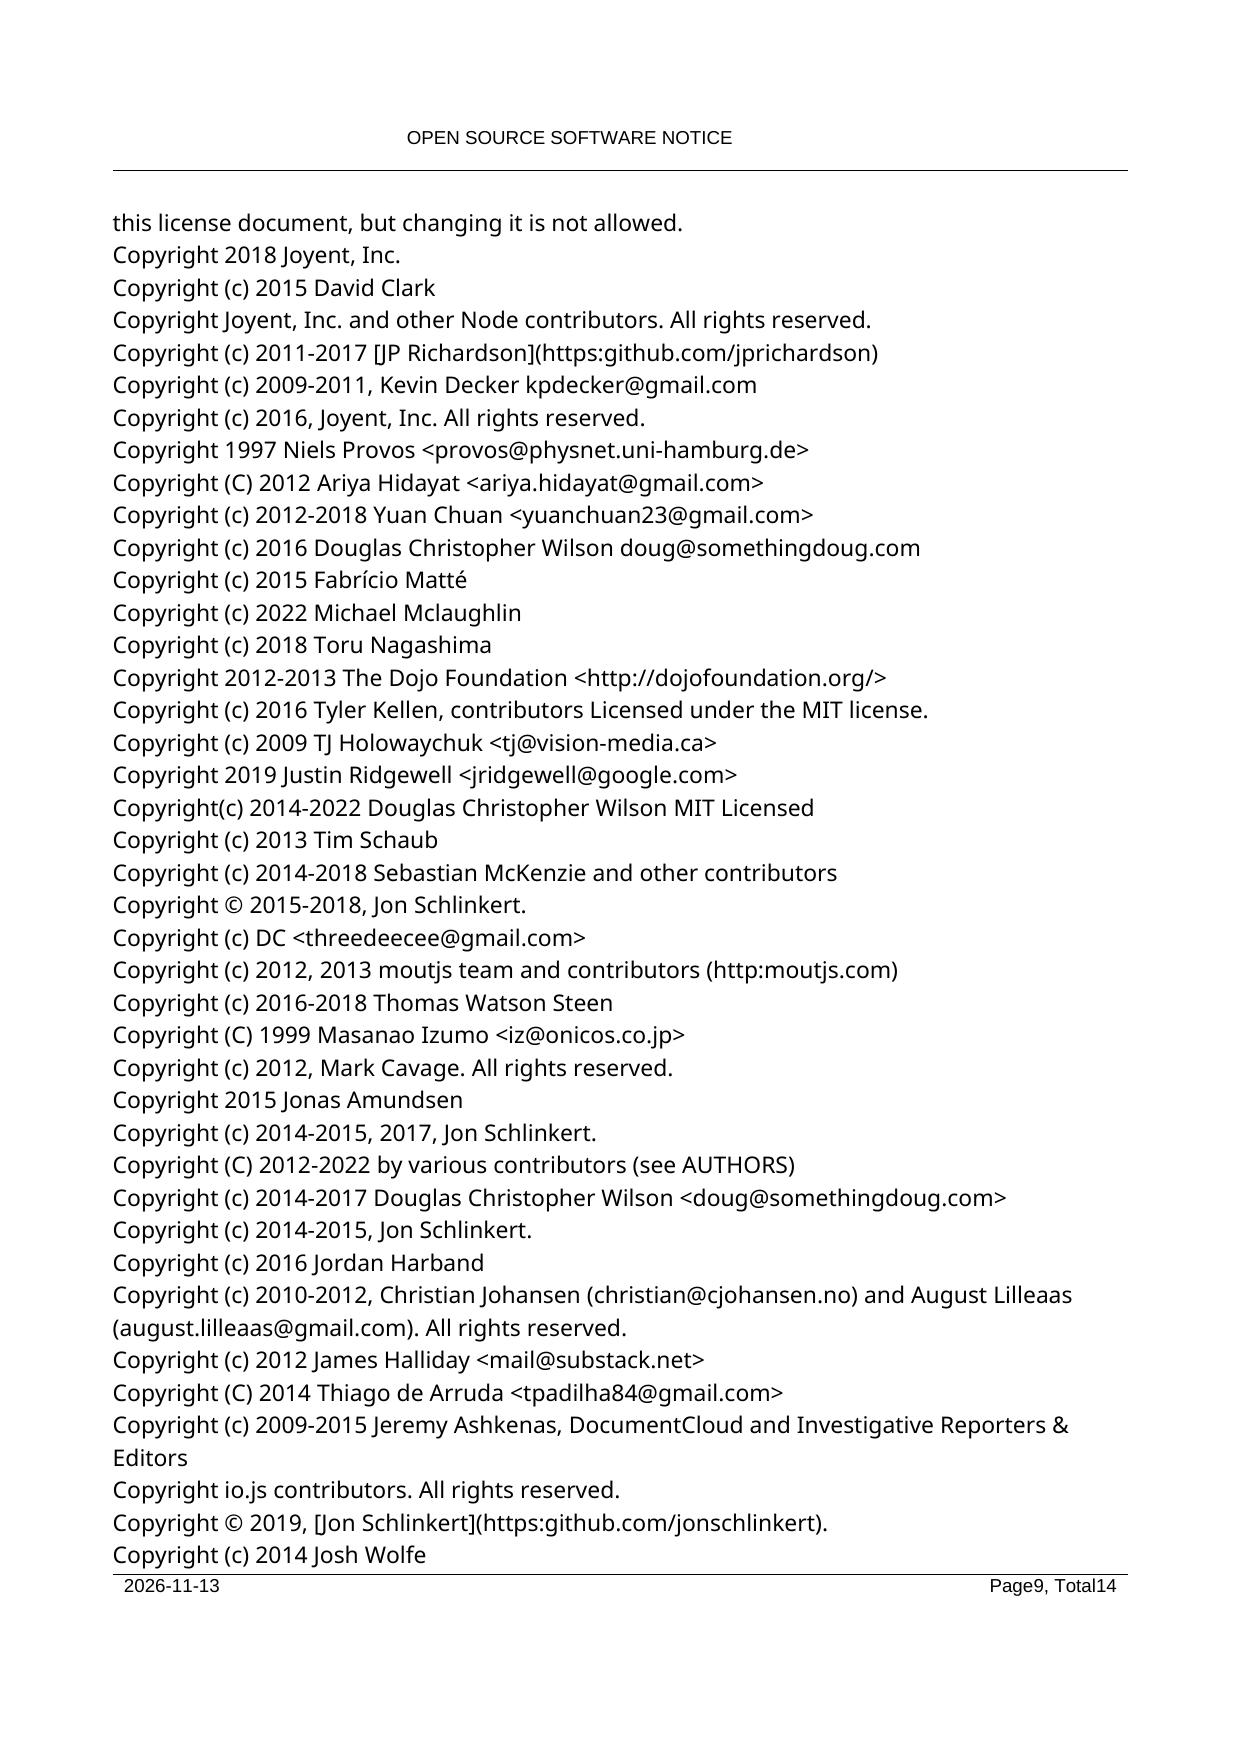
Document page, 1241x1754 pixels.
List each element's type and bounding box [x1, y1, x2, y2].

text [112, 206, 1128, 1571]
